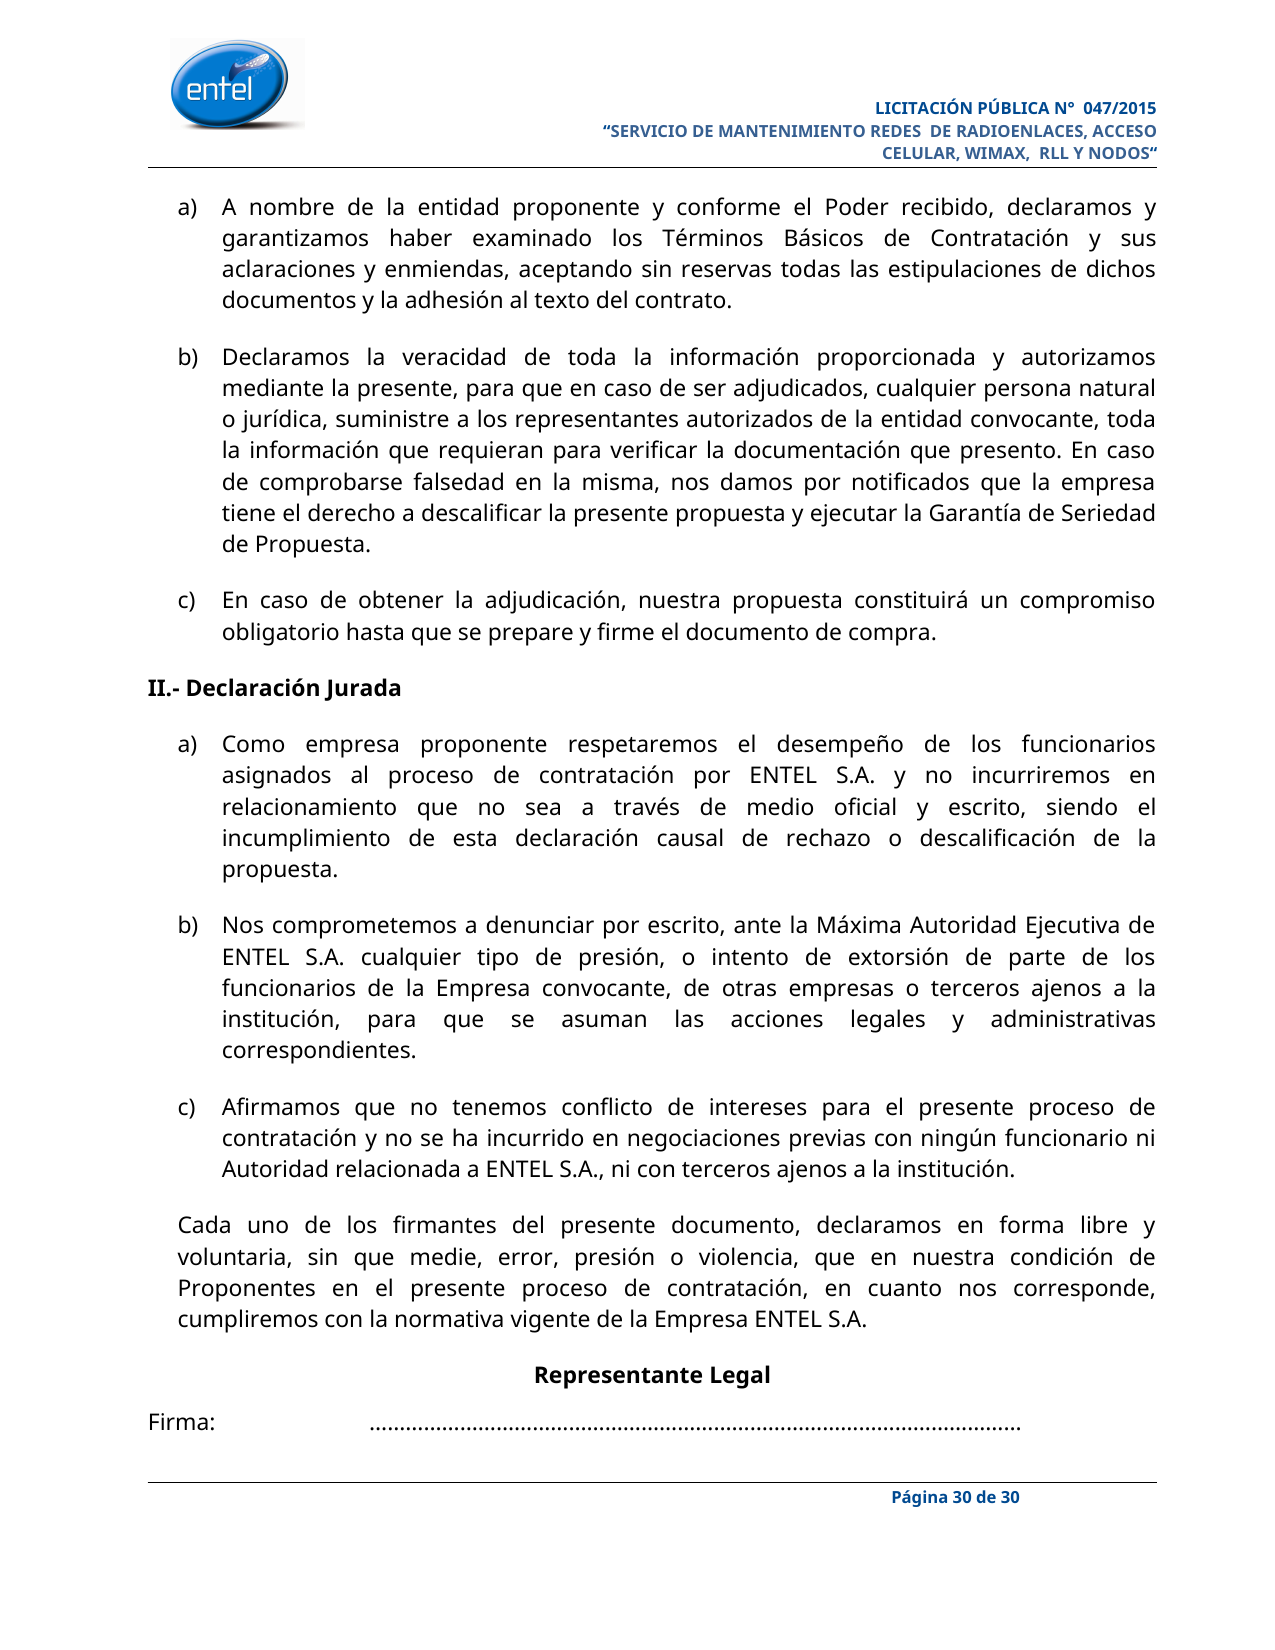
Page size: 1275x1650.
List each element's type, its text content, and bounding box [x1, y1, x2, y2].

list Como empresa proponente respetaremos el desempeño de los funcionarios asignados al proceso de contratación por ENTEL S.A. y no incurriremos en relacionamiento que no sea a través de medio oficial y escrito, siendo el incumplimiento de esta declaración causal de rechazo o descalificación de la propuesta. [177, 728, 1157, 884]
text Representante Legal [148, 1359, 1157, 1391]
text II.- Declaración Jurada [148, 672, 1157, 703]
list A nombre de la entidad proponente y conforme el Poder recibido, declaramos y garantizamos haber examinado los Términos Básicos de Contratación y sus aclaraciones y enmiendas, aceptando sin reservas todas las estipulaciones de dichos documentos y la adhesión al texto del contrato. [177, 191, 1157, 316]
text Cada uno de los firmantes del presente documento, declaramos en forma libre y voluntaria, sin que medie, error, presión o violencia, que en nuestra condición de Proponentes en el presente proceso de contratación, en cuanto nos corresponde, cumpliremos con la normativa vigente de la Empresa ENTEL S.A. [177, 1209, 1157, 1334]
text Firma: ……………………………………………………………………………………………… [148, 1406, 1157, 1437]
list Afirmamos que no tenemos conflicto de intereses para el presente proceso de contratación y no se ha incurrido en negociaciones previas con ningún funcionario ni Autoridad relacionada a ENTEL S.A., ni con terceros ajenos a la institución. [177, 1091, 1157, 1184]
picture [170, 38, 305, 130]
list En caso de obtener la adjudicación, nuestra propuesta constituirá un compromiso obligatorio hasta que se prepare y firme el documento de compra. [177, 584, 1157, 647]
list Declaramos la veracidad de toda la información proporcionada y autorizamos mediante la presente, para que en caso de ser adjudicados, cualquier persona natural o jurídica, suministre a los representantes autorizados de la entidad convocante, toda la información que requieran para verificar la documentación que presento. En caso de comprobarse falsedad en la misma, nos damos por notificados que la empresa tiene el derecho a descalificar la presente propuesta y ejecutar la Garantía de Seriedad de Propuesta. [177, 341, 1157, 559]
list Nos comprometemos a denunciar por escrito, ante la Máxima Autoridad Ejecutiva de ENTEL S.A. cualquier tipo de presión, o intento de extorsión de parte de los funcionarios de la Empresa convocante, de otras empresas o terceros ajenos a la institución, para que se asuman las acciones legales y administrativas correspondientes. [177, 909, 1157, 1066]
